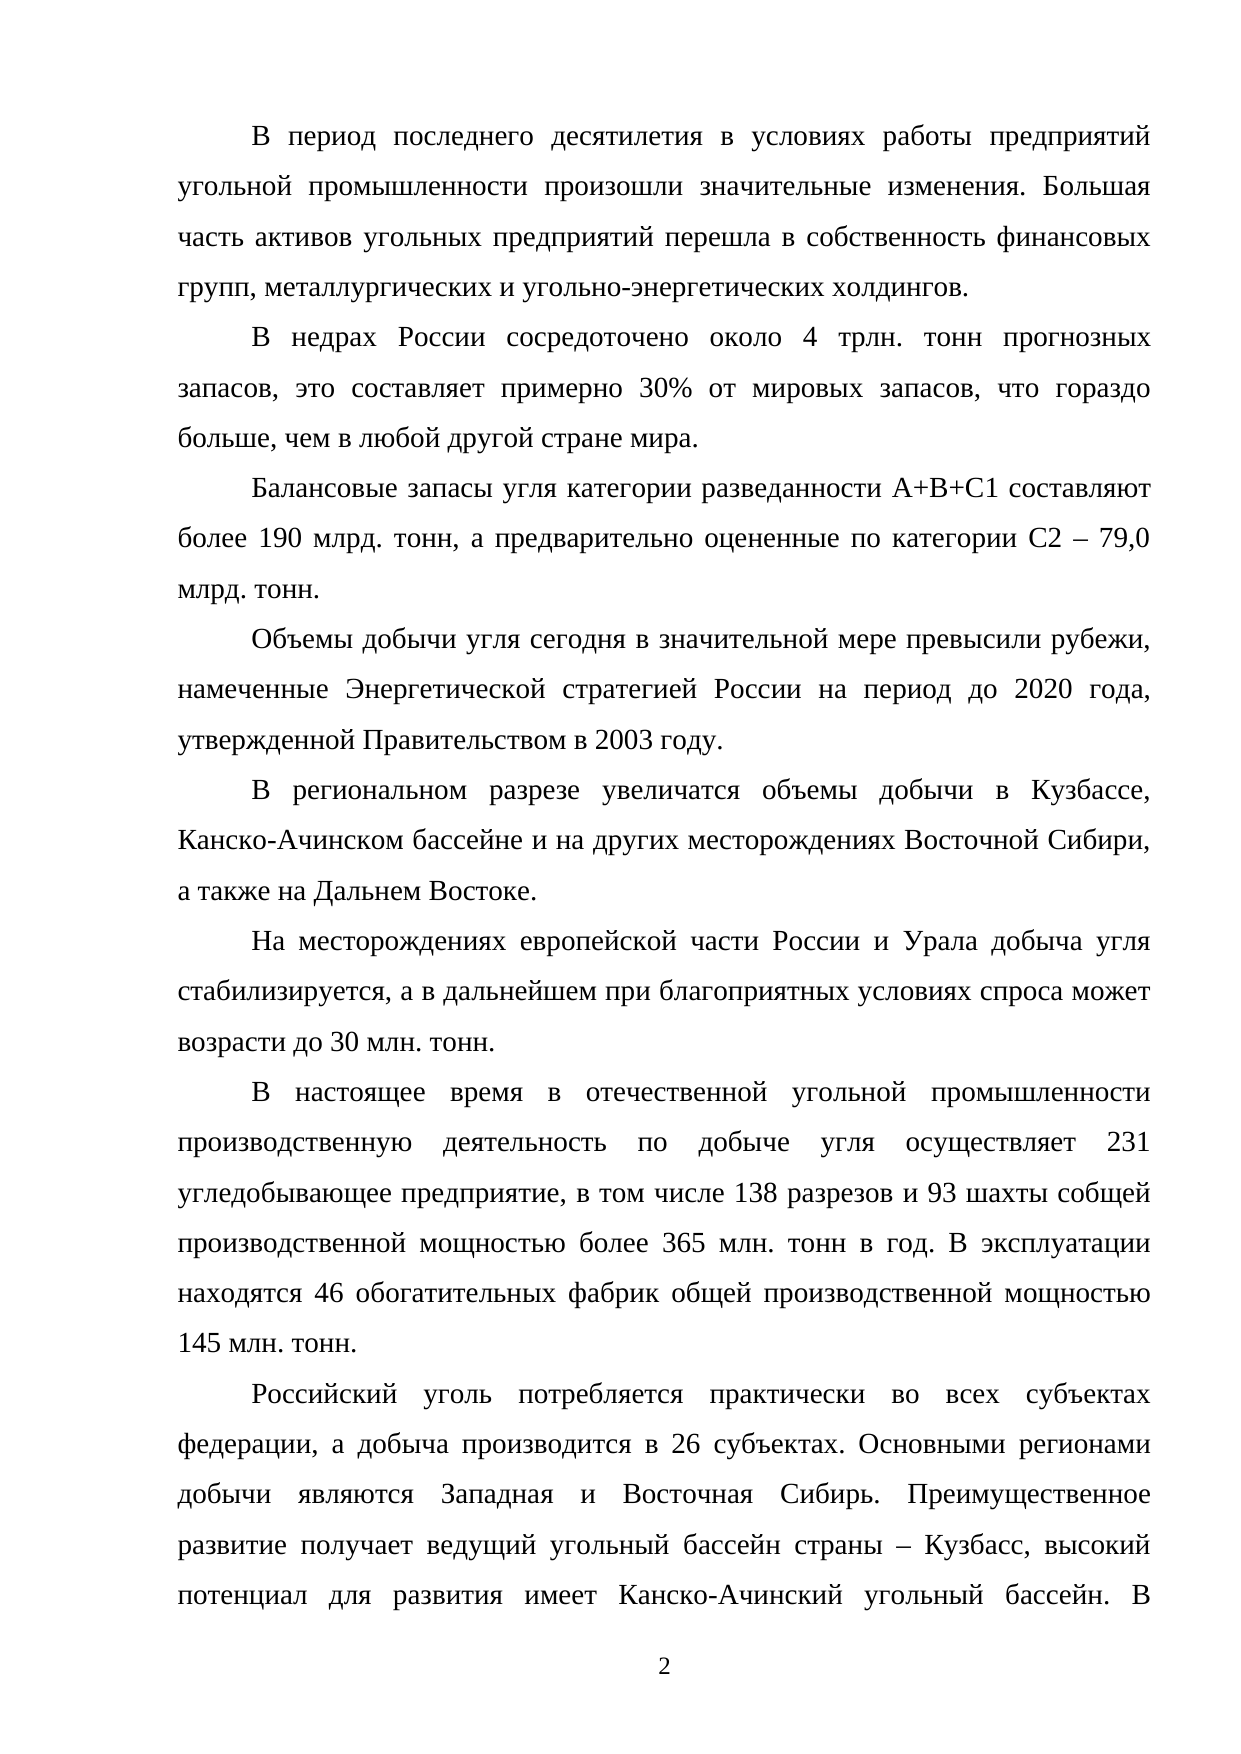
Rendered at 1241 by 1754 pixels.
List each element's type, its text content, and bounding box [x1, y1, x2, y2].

text Объемы добычи угля сегодня в значительной мере превысили рубежи, намеченные Энергетической стратегией России на период до 2020 года, утвержденной Правительством в 2003 году. [177, 621, 1152, 755]
text В период последнего десятилетия в условиях работы предприятий угольной промышленности произошли значительные изменения. Большая часть активов угольных предприятий перешла в собственность финансовых групп, металлургических и угольно-энергетических холдингов. [177, 118, 1152, 303]
text На месторождениях европейской части России и Урала добыча угля стабилизируется, а в дальнейшем при благоприятных условиях спроса может возрасти до 30 млн. тонн. [177, 923, 1152, 1057]
text Балансовые запасы угля категории разведанности А+В+С1 составляют более 190 млрд. тонн, а предварительно оцененные по категории С2 – 79,0 млрд. тонн. [177, 470, 1152, 604]
text В недрах России сосредоточено около 4 трлн. тонн прогнозных запасов, это составляет примерно 30% от мировых запасов, что гораздо больше, чем в любой другой стране мира. [177, 319, 1152, 453]
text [177, 1376, 1152, 1611]
text В региональном разрезе увеличатся объемы добычи в Кузбассе, Канско-Ачинском бассейне и на других месторождениях Восточной Сибири, а также на Дальнем Востоке. [177, 772, 1152, 906]
text В настоящее время в отечественной угольной промышленности производственную деятельность по добыче угля осуществляет 231 угледобывающее предприятие, в том числе 138 разрезов и 93 шахты собщей производственной мощностью более 365 млн. тонн в год. В эксплуатации находятся 46 обогатительных фабрик общей производственной мощностью 145 млн. тонн. [177, 1074, 1152, 1359]
